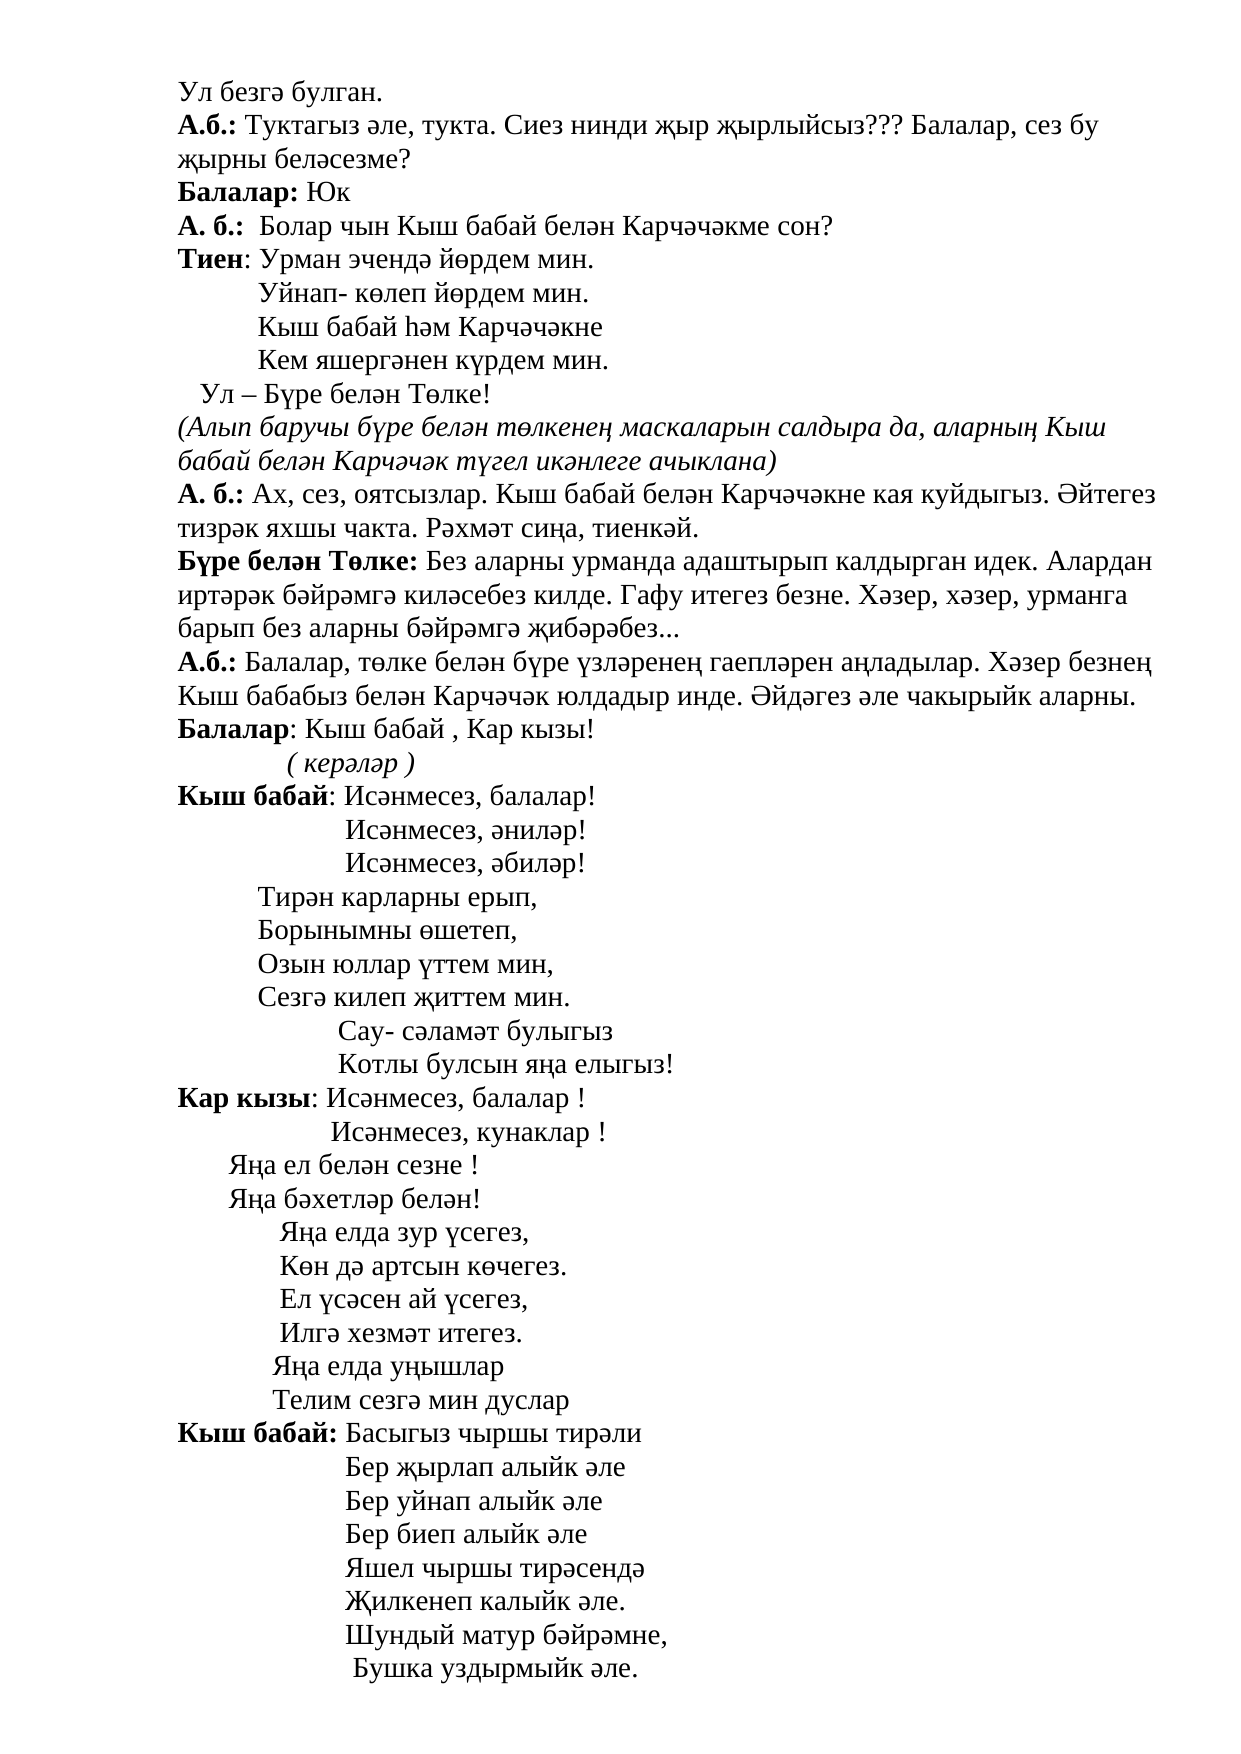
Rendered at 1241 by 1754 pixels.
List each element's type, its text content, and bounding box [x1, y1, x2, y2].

text Сау- сәламәт булыгыз [177, 1013, 1167, 1047]
text А.б.: Туктагыз әле, тукта. Сиез нинди җыр җырлыйсыз??? Балалар, сез бу җырны беләсезме? [177, 107, 1167, 174]
text Кем яшергәнен күрдем мин. [177, 342, 1167, 376]
text Бер биеп алыйк әле [177, 1516, 1167, 1550]
text Яшел чыршы тирәсендә [177, 1550, 1167, 1583]
text Исәнмесез, әниләр! [177, 812, 1167, 845]
text Илгә хезмәт итегез. [177, 1315, 1167, 1348]
text Бер җырлап алыйк әле [177, 1449, 1167, 1483]
text Сезгә килеп җиттем мин. [177, 979, 1167, 1013]
text Кыш бабай һәм Карчәчәкне [177, 309, 1167, 342]
text Көн дә артсын көчегез. [177, 1248, 1167, 1281]
text Кыш бабай: Басыгыз чыршы тирәли [177, 1416, 1167, 1449]
text Бер уйнап алыйк әле [177, 1483, 1167, 1516]
text (Алып баручы бүре белән төлкенең маскаларын салдыра да, аларның Кыш бабай белән Карчәчәк түгел икәнлеге ачыклана) [177, 409, 1167, 476]
text Кар кызы: Исәнмесез, балалар ! [177, 1080, 1167, 1114]
text Тирән карларны ерып, [177, 879, 1167, 912]
text А. б.: Болар чын Кыш бабай белән Карчәчәкме сон? [177, 208, 1167, 242]
text Шундый матур бәйрәмне, [177, 1617, 1167, 1650]
text Котлы булсын яңа елыгыз! [177, 1047, 1167, 1080]
text Бушка уздырмыйк әле. [177, 1650, 1167, 1684]
text Балалар: Юк [177, 174, 1167, 208]
text Яңа бәхетләр белән! [177, 1181, 1167, 1214]
text А. б.: Ах, сез, оятсызлар. Кыш бабай белән Карчәчәкне кая куйдыгыз. Әйтегез тизрәк яхшы чакта. Рәхмәт сиңа, тиенкәй. [177, 476, 1167, 543]
text Яңа елда уңышлар [177, 1348, 1167, 1382]
text Балалар: Кыш бабай , Кар кызы! [177, 711, 1167, 745]
text Озын юллар үттем мин, [177, 946, 1167, 979]
text Ел үсәсен ай үсегез, [177, 1281, 1167, 1315]
text Ул безгә булган. [177, 74, 1167, 107]
text Кыш бабай: Исәнмесез, балалар! [177, 778, 1167, 812]
text Борынымны өшетеп, [177, 912, 1167, 946]
text Исәнмесез, әбиләр! [177, 845, 1167, 879]
text ( керәләр ) [177, 745, 1167, 778]
text Яңа елда зур үсегез, [177, 1214, 1167, 1248]
text Җилкенеп калыйк әле. [177, 1583, 1167, 1617]
text Тиен: Урман эчендә йөрдем мин. [177, 242, 1167, 275]
text Уйнап- көлеп йөрдем мин. [177, 275, 1167, 309]
text Исәнмесез, кунаклар ! [177, 1114, 1167, 1147]
text Ул – Бүре белән Төлке! [177, 376, 1167, 409]
text Телим сезгә мин дуслар [177, 1382, 1167, 1416]
text Бүре белән Төлке: Без аларны урманда адаштырып калдырган идек. Алардан иртәрәк бәйрәмгә киләсебез килде. Гафу итегез безне. Хәзер, хәзер, урманга барып без аларны бәйрәмгә җибәрәбез... [177, 543, 1167, 644]
text Яңа ел белән сезне ! [177, 1147, 1167, 1181]
text А.б.: Балалар, төлке белән бүре үзләренең гаепләрен аңладылар. Хәзер безнең Кыш бабабыз белән Карчәчәк юлдадыр инде. Әйдәгез әле чакырыйк аларны. [177, 644, 1167, 711]
